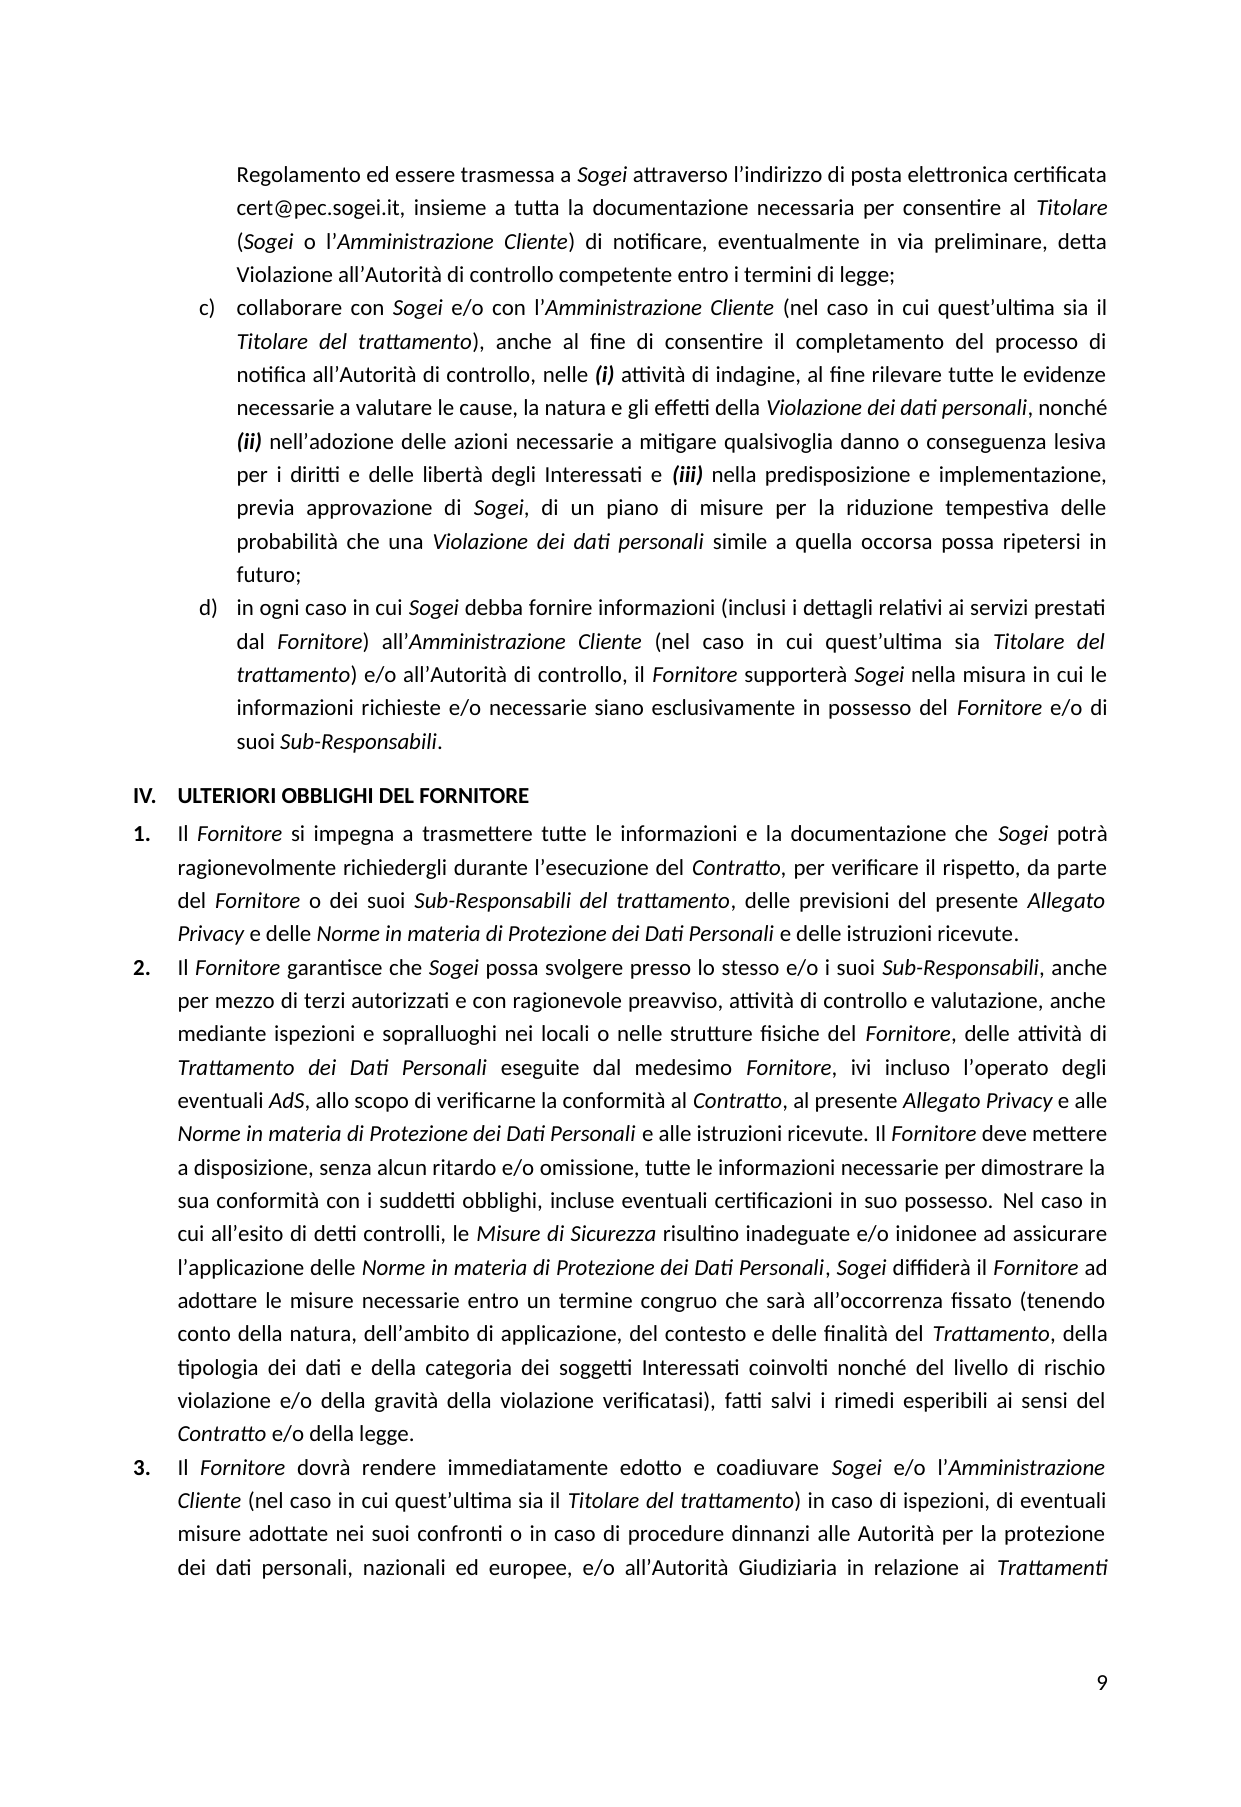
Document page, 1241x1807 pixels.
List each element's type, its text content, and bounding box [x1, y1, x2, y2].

list in ogni caso in cui Sogei debba fornire informazioni (inclusi i dettagli relativi ai servizi prestati dal Fornitore) all’Amministrazione Cliente (nel caso in cui quest’ultima sia Titolare del trattamento) e/o all’Autorità di controllo, il Fornitore supporterà Sogei nella misura in cui le informazioni richieste e/o necessarie siano esclusivamente in possesso del Fornitore e/o di suoi Sub-Responsabili. [199, 589, 1107, 756]
list Il Fornitore si impegna a trasmettere tutte le informazioni e la documentazione che Sogei potrà ragionevolmente richiedergli durante l’esecuzione del Contratto, per verificare il rispetto, da parte del Fornitore o dei suoi Sub-Responsabili del trattamento, delle previsioni del presente Allegato Privacy e delle Norme in materia di Protezione dei Dati Personali e delle istruzioni ricevute. [133, 815, 1107, 948]
subtitle ULTERIORI OBBLIGHI DEL FORNITORE [133, 781, 1107, 809]
list Il Fornitore garantisce che Sogei possa svolgere presso lo stesso e/o i suoi Sub-Responsabili, anche per mezzo di terzi autorizzati e con ragionevole preavviso, attività di controllo e valutazione, anche mediante ispezioni e sopralluoghi nei locali o nelle strutture fisiche del Fornitore, delle attività di Trattamento dei Dati Personali eseguite dal medesimo Fornitore, ivi incluso l’operato degli eventuali AdS, allo scopo di verificarne la conformità al Contratto, al presente Allegato Privacy e alle Norme in materia di Protezione dei Dati Personali e alle istruzioni ricevute. Il Fornitore deve mettere a disposizione, senza alcun ritardo e/o omissione, tutte le informazioni necessarie per dimostrare la sua conformità con i suddetti obblighi, incluse eventuali certificazioni in suo possesso. Nel caso in cui all’esito di detti controlli, le Misure di Sicurezza risultino inadeguate e/o inidonee ad assicurare l’applicazione delle Norme in materia di Protezione dei Dati Personali, Sogei diffiderà il Fornitore ad adottare le misure necessarie entro un termine congruo che sarà all’occorrenza fissato (tenendo conto della natura, dell’ambito di applicazione, del contesto e delle finalità del Trattamento, della tipologia dei dati e della categoria dei soggetti Interessati coinvolti nonché del livello di rischio violazione e/o della gravità della violazione verificatasi), fatti salvi i rimedi esperibili ai sensi del Contratto e/o della legge. [133, 948, 1107, 1448]
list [199, 156, 1107, 289]
list collaborare con Sogei e/o con l’Amministrazione Cliente (nel caso in cui quest’ultima sia il Titolare del trattamento), anche al fine di consentire il completamento del processo di notifica all’Autorità di controllo, nelle (i) attività di indagine, al fine rilevare tutte le evidenze necessarie a valutare le cause, la natura e gli effetti della Violazione dei dati personali, nonché (ii) nell’adozione delle azioni necessarie a mitigare qualsivoglia danno o conseguenza lesiva per i diritti e delle libertà degli Interessati e (iii) nella predisposizione e implementazione, previa approvazione di Sogei, di un piano di misure per la riduzione tempestiva delle probabilità che una Violazione dei dati personali simile a quella occorsa possa ripetersi in futuro; [199, 289, 1107, 589]
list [133, 1448, 1107, 1582]
